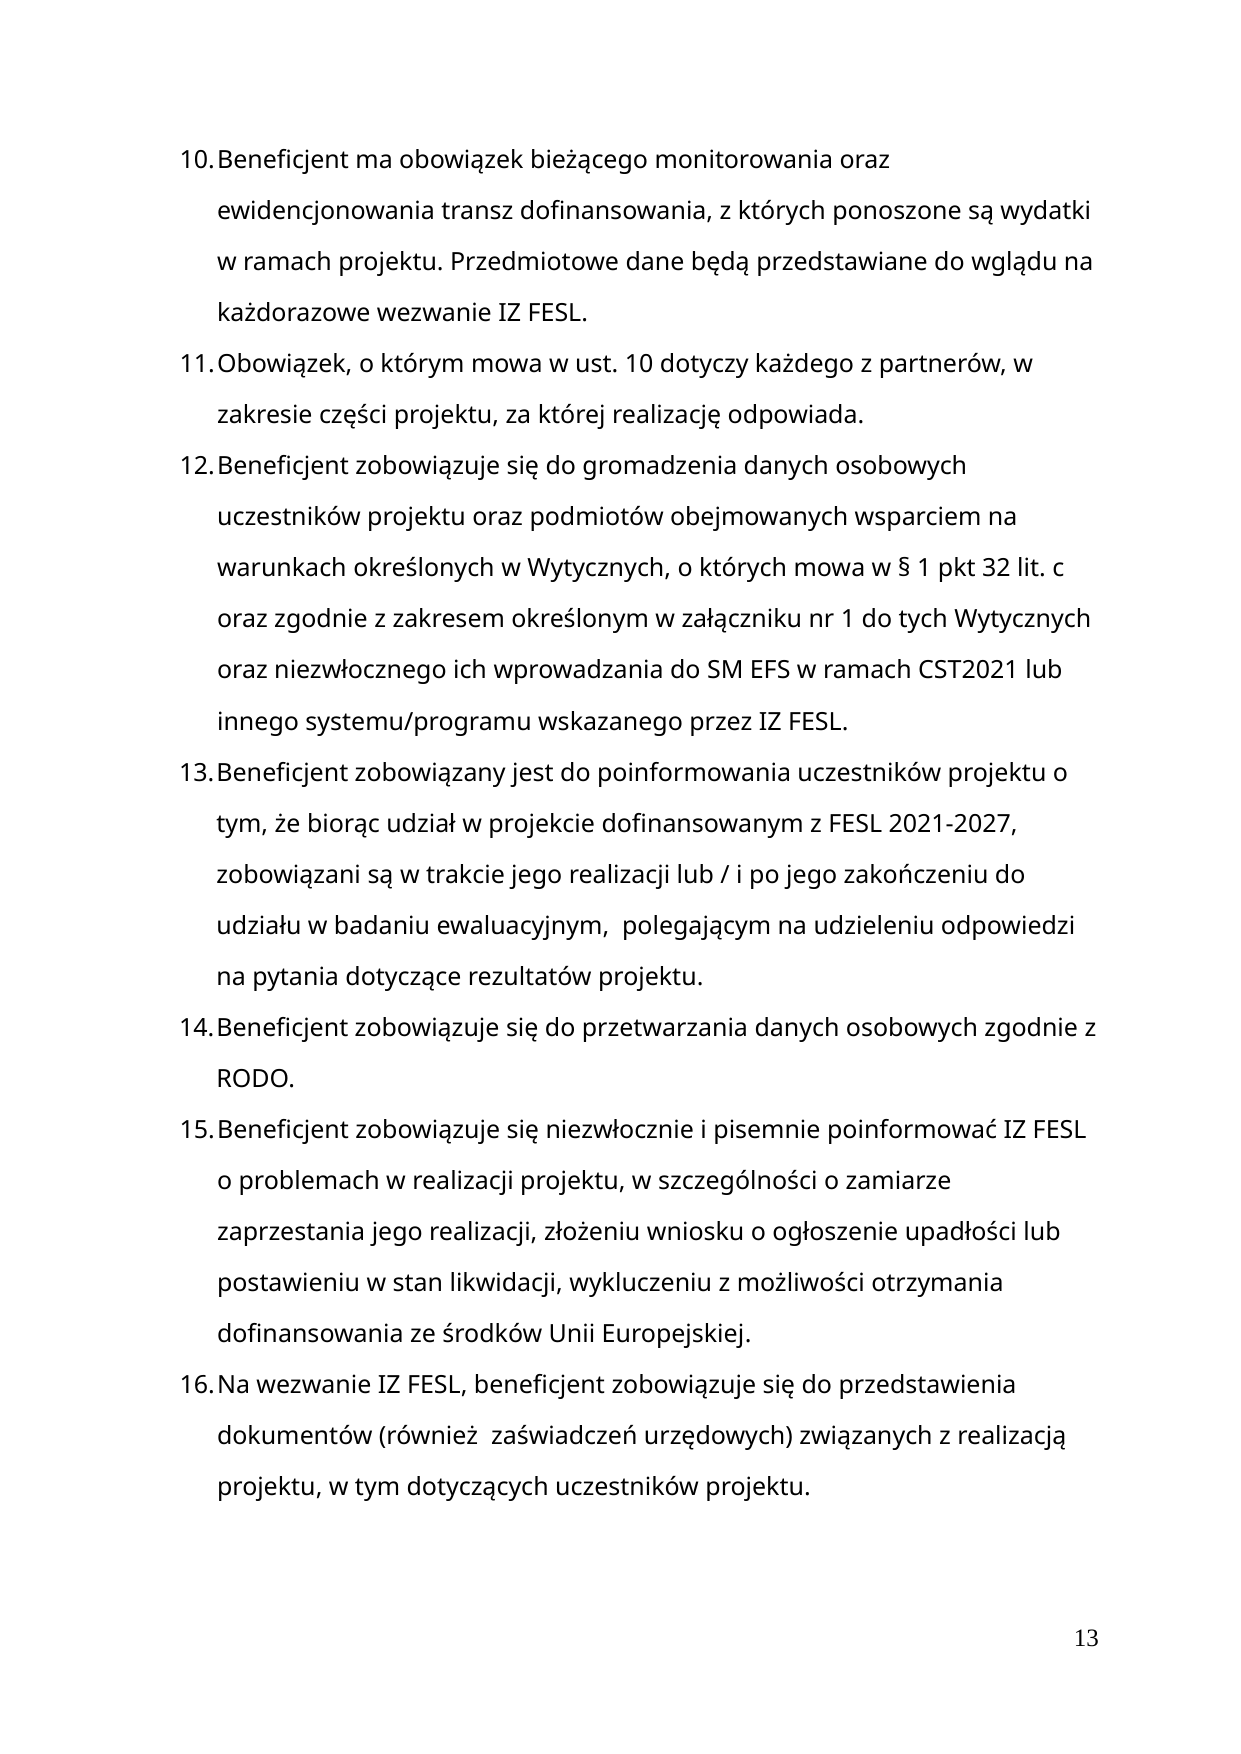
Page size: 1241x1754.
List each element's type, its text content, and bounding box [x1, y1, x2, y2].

list Na wezwanie IZ FESL, beneficjent zobowiązuje się do przedstawienia dokumentów (również zaświadczeń urzędowych) związanych z realizacją projektu, w tym dotyczących uczestników projektu. [179, 1367, 1098, 1503]
list Beneficjent zobowiązuje się niezwłocznie i pisemnie poinformować IZ FESL o problemach w realizacji projektu, w szczególności o zamiarze zaprzestania jego realizacji, złożeniu wniosku o ogłoszenie upadłości lub postawieniu w stan likwidacji, wykluczeniu z możliwości otrzymania dofinansowania ze środków Unii Europejskiej. [179, 1112, 1098, 1350]
list Beneficjent zobowiązany jest do poinformowania uczestników projektu o tym, że biorąc udział w projekcie dofinansowanym z FESL 2021-2027, zobowiązani są w trakcie jego realizacji lub / i po jego zakończeniu do udziału w badaniu ewaluacyjnym, polegającym na udzieleniu odpowiedzi na pytania dotyczące rezultatów projektu. [179, 754, 1098, 992]
list Beneficjent zobowiązuje się do gromadzenia danych osobowych uczestników projektu oraz podmiotów obejmowanych wsparciem na warunkach określonych w Wytycznych, o których mowa w § 1 pkt 32 lit. c oraz zgodnie z zakresem określonym w załączniku nr 1 do tych Wytycznych oraz niezwłocznego ich wprowadzania do SM EFS w ramach CST2021 lub innego systemu/programu wskazanego przez IZ FESL. [179, 448, 1098, 737]
list Beneficjent ma obowiązek bieżącego monitorowania oraz ewidencjonowania transz dofinansowania, z których ponoszone są wydatki w ramach projektu. Przedmiotowe dane będą przedstawiane do wglądu na każdorazowe wezwanie IZ FESL. [179, 142, 1098, 329]
list Beneficjent zobowiązuje się do przetwarzania danych osobowych zgodnie z RODO. [179, 1009, 1098, 1094]
list Obowiązek, o którym mowa w ust. 10 dotyczy każdego z partnerów, w zakresie części projektu, za której realizację odpowiada. [179, 346, 1098, 431]
